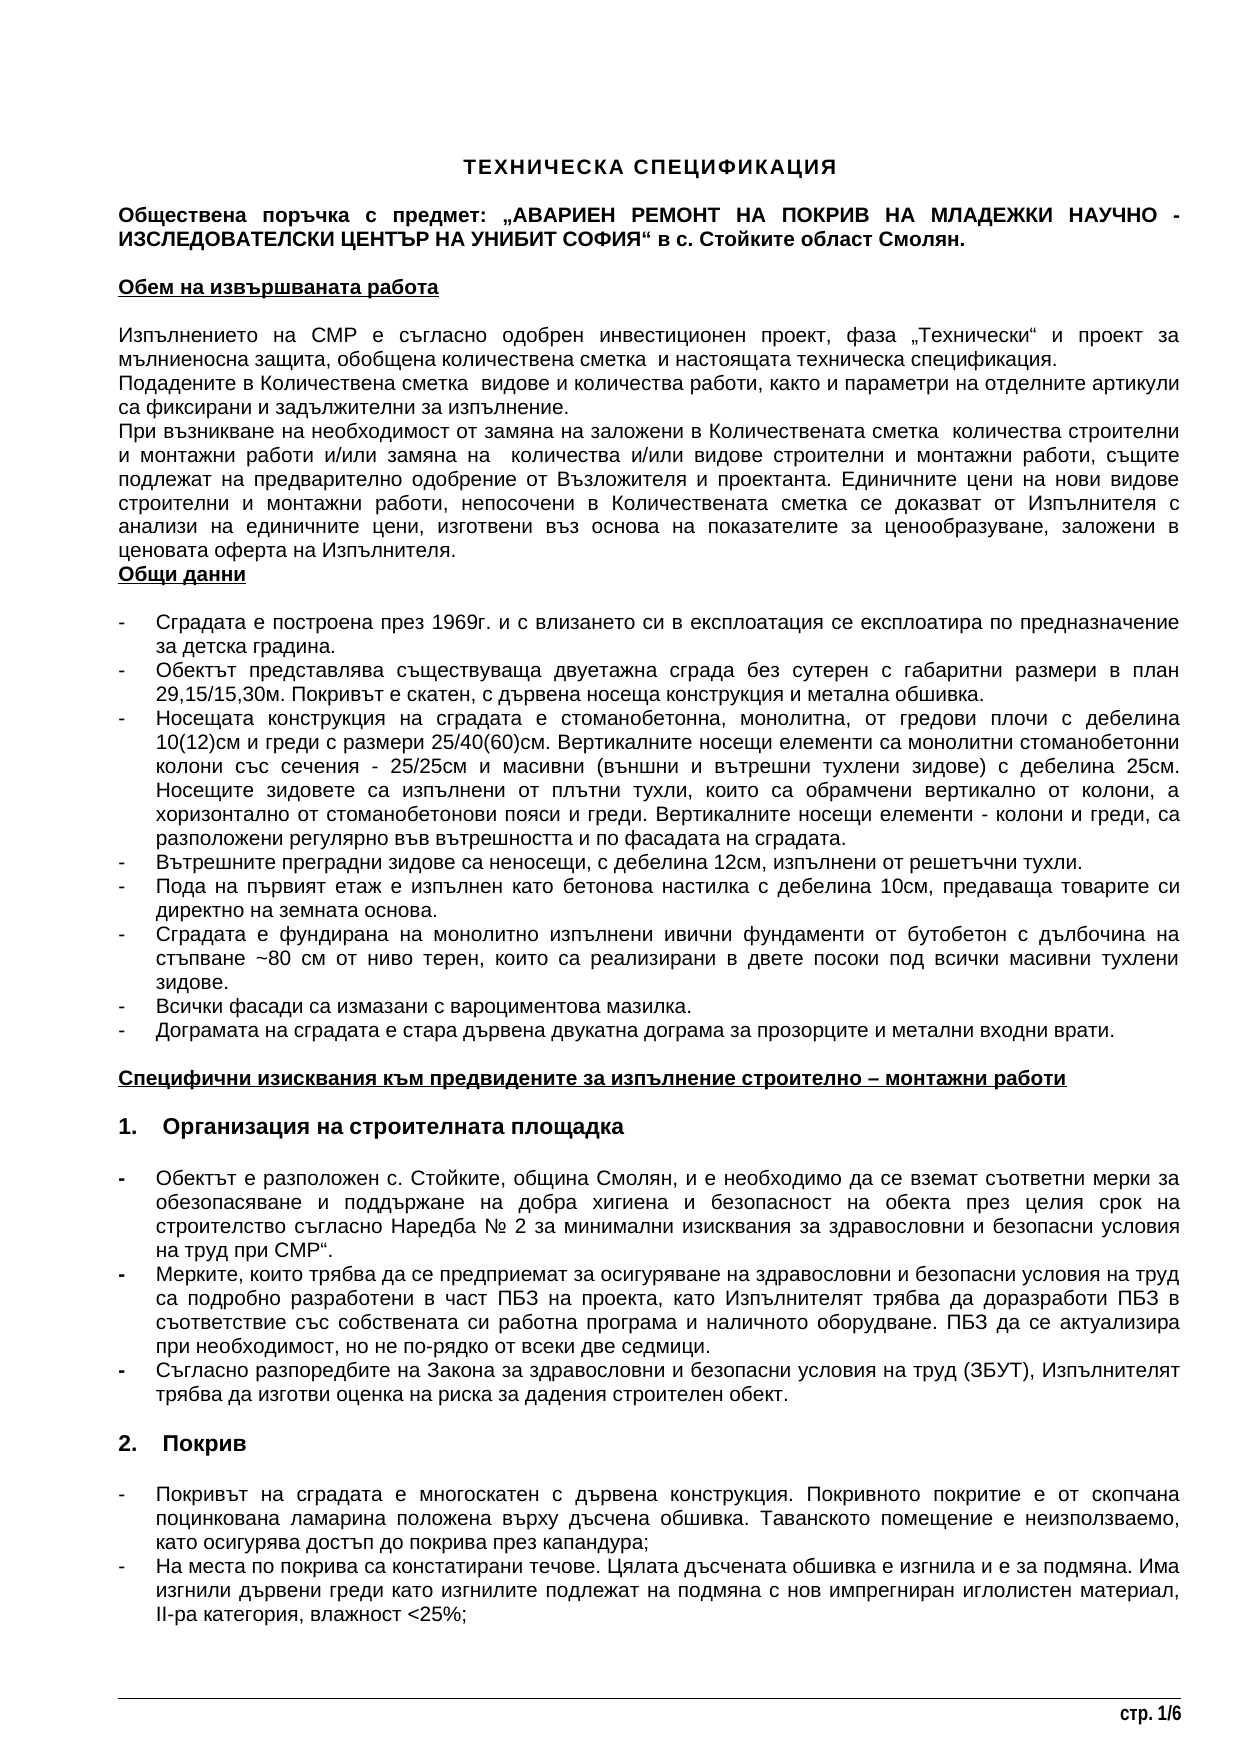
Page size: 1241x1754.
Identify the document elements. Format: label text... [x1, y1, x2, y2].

list Вътрешните преградни зидове са неносещи, с дебелина 12см, изпълнени от решетъчни тухли. [118, 850, 1181, 874]
text Обем на извършваната работа [118, 275, 1181, 299]
text Специфични изисквания към предвидените за изпълнение строително – монтажни работи [118, 1065, 1181, 1089]
list На места по покрива са констатирани течове. Цялата дъсчената обшивка е изгнила и е за подмяна. Има изгнили дървени греди като изгнилите подлежат на подмяна с нов импрегниран иглолистен материал, II-ра категория, влажност <25%; [118, 1554, 1181, 1626]
list Пода на първият етаж е изпълнен като бетонова настилка с дебелина 10см, предаваща товарите си директно на земната основа. [118, 874, 1181, 922]
text ТЕХНИЧЕСКА СПЕЦИФИКАЦИЯ [118, 155, 1181, 179]
list Сградата е построена през 1969г. и с влизането си в експлоатация се експлоатира по предназначение за детска градина. [118, 610, 1181, 658]
list Мерките, които трябва да се предприемат за осигуряване на здравословни и безопасни условия на труд са подробно разработени в част ПБЗ на проекта, като Изпълнителят трябва да доразработи ПБЗ в съответствие със собствената си работна програма и наличното оборудване. ПБЗ да се актуализира при необходимост, но не по-рядко от всеки две седмици. [118, 1262, 1181, 1358]
text При възникване на необходимост от замяна на заложени в Количествената сметка количества строителни и монтажни работи и/или замяна на количества и/или видове строителни и монтажни работи, същите подлежат на предварително одобрение от Възложителя и проектанта. Единичните цени на нови видове строителни и монтажни работи, непосочени в Количествената сметка се доказват от Изпълнителя с анализи на единичните цени, изготвени въз основа на показателите за ценообразуване, заложени в ценовата оферта на Изпълнителя. [118, 418, 1181, 562]
text Подадените в Количествена сметка видове и количества работи, както и параметри на отделните артикули са фиксирани и задължителни за изпълнение. [118, 371, 1181, 418]
list Носещата конструкция на сградата е стоманобетонна, монолитна, от гредови плочи с дебелина 10(12)см и греди с размери 25/40(60)см. Вертикалните носещи елементи са монолитни стоманобетонни колони със сечения - 25/25см и масивни (външни и вътрешни тухлени зидове) с дебелина 25см. Носещите зидовете са изпълнени от плътни тухли, които са обрамчени вертикално от колони, а хоризонтално от стоманобетонови пояси и греди. Вертикалните носещи елементи - колони и греди, са разположени регулярно във вътрешността и по фасадата на сградата. [118, 706, 1181, 850]
list Покривът на сградата е многоскатен с дървена конструкция. Покривното покритие е от скопчана поцинкована ламарина положена върху дъсчена обшивка. Таванското помещение е неизползваемо, като осигурява достъп до покрива през капандура; [118, 1482, 1181, 1554]
list Обектът представлява съществуваща двуетажна сграда без сутерен с габаритни размери в план 29,15/15,30м. Покривът е скатен, с дървена носеща конструкция и метална обшивка. [118, 658, 1181, 706]
list Всички фасади са измазани с вароциментова мазилка. [118, 993, 1181, 1017]
list Обектът е разположен с. Стойките, община Смолян, и е необходимо да се вземат съответни мерки за обезопасяване и поддържане на добра хигиена и безопасност на обекта през целия срок на строителство съгласно Наредба № 2 за минимални изисквания за здравословни и безопасни условия на труд при СМР“. [118, 1166, 1181, 1262]
list Дограмата на сградата е стара дървена двукатна дограма за прозорците и метални входни врати. [118, 1017, 1181, 1041]
list Покрив [118, 1429, 1181, 1456]
text Изпълнението на СМР е съгласно одобрен инвестиционен проект, фаза „Технически“ и проект за мълниеносна защита, обобщена количествена сметка и настоящата техническа спецификация. [118, 323, 1181, 371]
list Сградата е фундирана на монолитно изпълнени ивични фундаменти от бутобетон с дълбочина на стъпване ~80 см от ниво терен, които са реализирани в двете посоки под всички масивни тухлени зидове. [118, 922, 1181, 993]
text Обществена поръчка с предмет: „АВАРИЕН РЕМОНТ НА ПОКРИВ НА МЛАДЕЖКИ НАУЧНО - ИЗСЛЕДОВАТЕЛСКИ ЦЕНТЪР НА УНИБИТ СОФИЯ“ в с. Стойките област Смолян. [118, 203, 1181, 251]
list Организация на строителната площадка [118, 1113, 1181, 1139]
text Общи данни [118, 562, 1181, 586]
list Съгласно разпоредбите на Закона за здравословни и безопасни условия на труд (ЗБУТ), Изпълнителят трябва да изготви оценка на риска за дадения строителен обект. [118, 1358, 1181, 1406]
